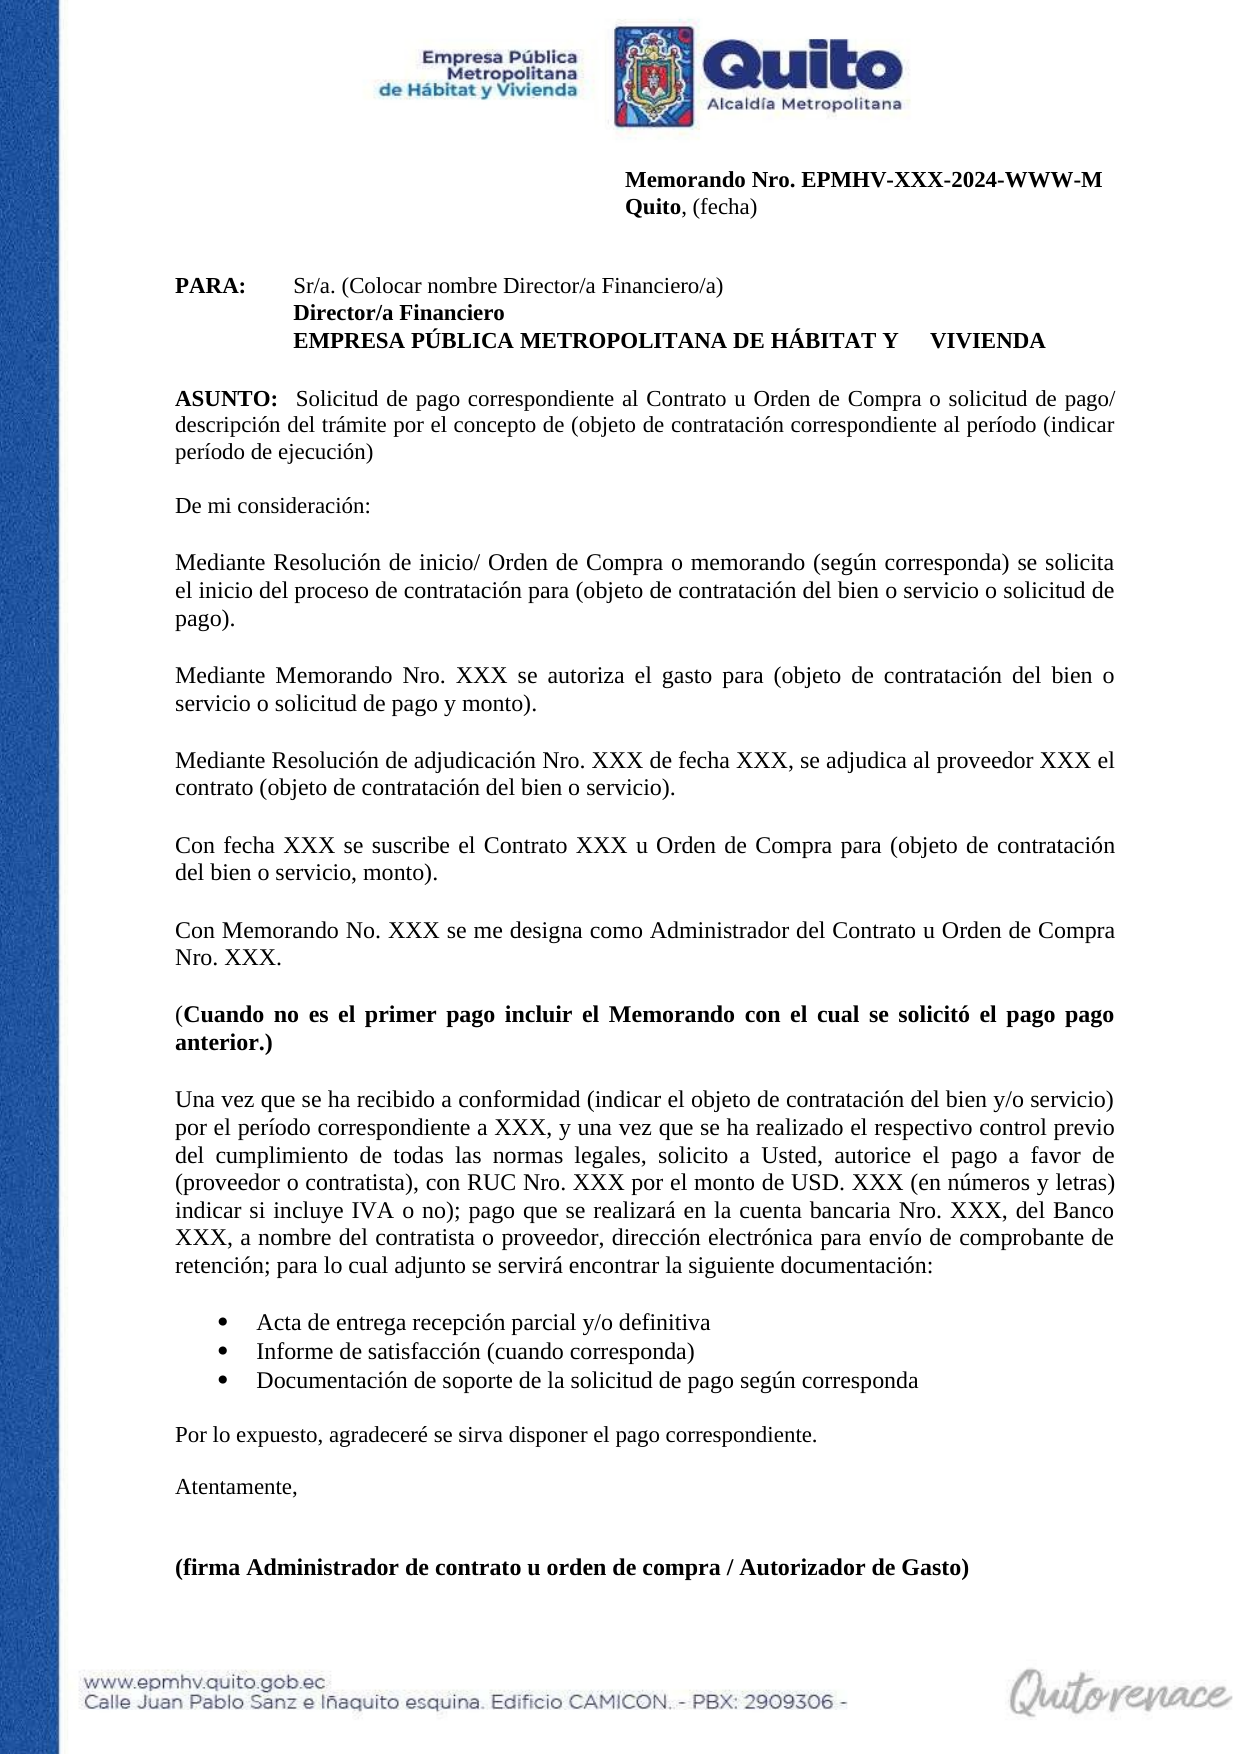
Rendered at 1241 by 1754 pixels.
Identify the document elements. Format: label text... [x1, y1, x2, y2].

text De mi consideración: [175, 492, 1116, 519]
list Informe de satisfacción (cuando corresponda) [219, 1337, 1116, 1364]
text Quito, (fecha) [550, 193, 1123, 219]
text Por lo expuesto, agradeceré se sirva disponer el pago correspondiente. [175, 1421, 1116, 1447]
text Con Memorando No. XXX se me designa como Administrador del Contrato u Orden de Compra Nro. XXX. [175, 916, 1116, 971]
text EMPRESA PÚBLICA METROPOLITANA DE HÁBITAT Y VIVIENDA [293, 327, 1116, 353]
text Director/a Financiero [293, 299, 676, 326]
text (Cuando no es el primer pago incluir el Memorando con el cual se solicitó el pago pago anterior.) [175, 1001, 1116, 1056]
text Una vez que se ha recibido a conformidad (indicar el objeto de contratación del bien y/o servicio) por el período correspondiente a XXX, y una vez que se ha realizado el respectivo control previo del cumplimiento de todas las normas legales, solicito a Usted, autorice el pago a favor de (proveedor o contratista), con RUC Nro. XXX por el monto de USD. XXX (en números y letras) indicar si incluye IVA o no); pago que se realizará en la cuenta bancaria Nro. XXX, del Banco XXX, a nombre del contratista o proveedor, dirección electrónica para envío de comprobante de retención; para lo cual adjunto se servirá encontrar la siguiente documentación: [175, 1085, 1116, 1279]
text Mediante Memorando Nro. XXX se autoriza el gasto para (objeto de contratación del bien o servicio o solicitud de pago y monto). [175, 661, 1116, 716]
text Con fecha XXX se suscribe el Contrato XXX u Orden de Compra para (objeto de contratación del bien o servicio, monto). [175, 831, 1116, 886]
text ASUNTO: Solicitud de pago correspondiente al Contrato u Orden de Compra o solicitud de pago/ descripción del trámite por el concepto de (objeto de contratación correspondiente al período (indicar período de ejecución) [175, 385, 1116, 464]
list Acta de entrega recepción parcial y/o definitiva [219, 1308, 1116, 1336]
text (firma Administrador de contrato u orden de compra / Autorizador de Gasto) [175, 1553, 1116, 1581]
text Mediante Resolución de inicio/ Orden de Compra o memorando (según corresponda) se solicita el inicio del proceso de contratación para (objeto de contratación del bien o servicio o solicitud de pago). [175, 548, 1116, 631]
text PARA: Sr/a. (Colocar nombre Director/a Financiero/a) [175, 272, 1121, 298]
picture [0, 0, 1233, 1754]
text Memorando Nro. EPMHV-XXX-2024-WWW-M [585, 166, 1123, 193]
text Atentamente, [175, 1473, 1116, 1500]
text Mediante Resolución de adjudicación Nro. XXX de fecha XXX, se adjudica al proveedor XXX el contrato (objeto de contratación del bien o servicio). [175, 746, 1116, 801]
list Documentación de soporte de la solicitud de pago según corresponda [219, 1366, 1116, 1393]
